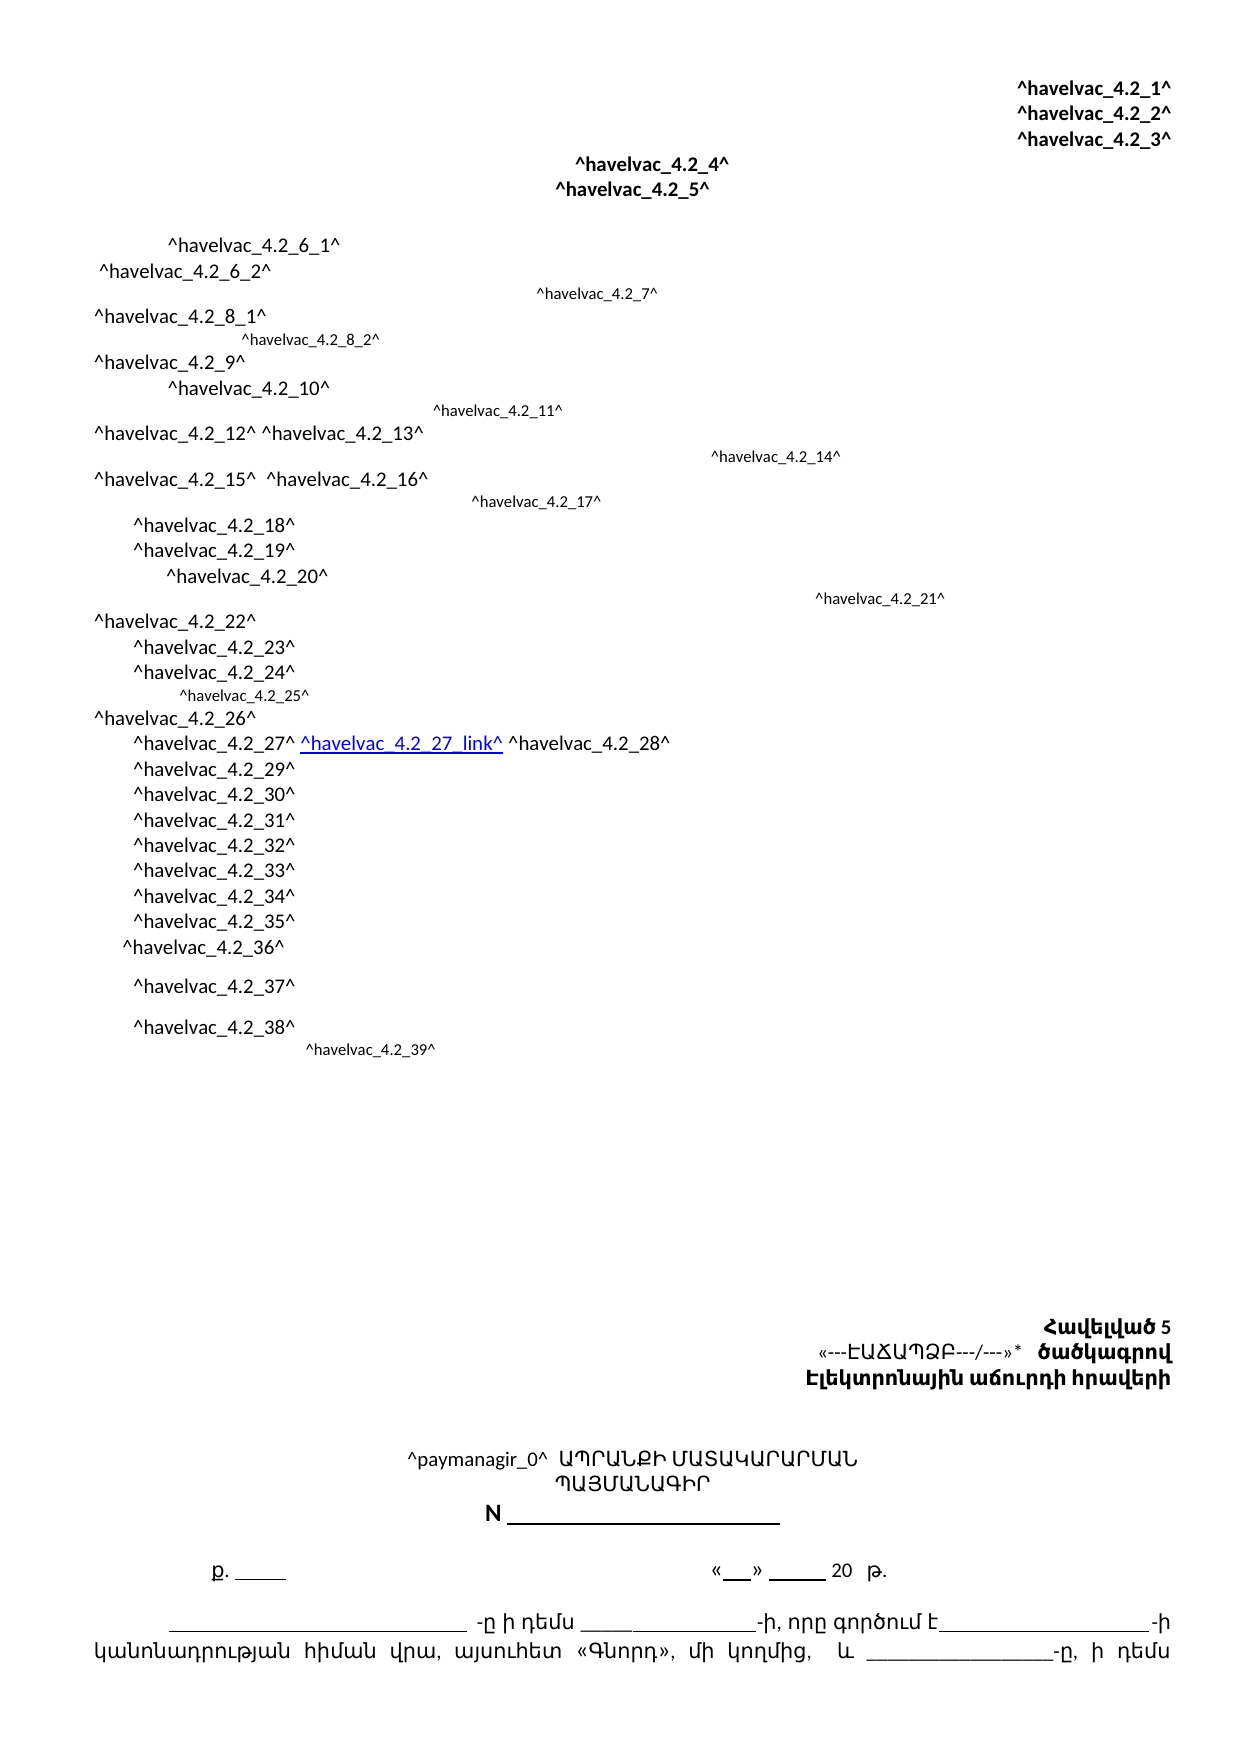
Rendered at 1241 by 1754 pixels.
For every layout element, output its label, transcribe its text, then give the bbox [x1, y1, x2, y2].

text ^havelvac_4.2_9^ [94, 349, 1171, 375]
text ^havelvac_4.2_23^ [94, 634, 1171, 659]
text ^havelvac_4.2_2^ [94, 100, 1171, 126]
text ^havelvac_4.2_33^ [94, 858, 1171, 883]
text ^havelvac_4.2_39^ [94, 1039, 1171, 1060]
text ^havelvac_4.2_24^ [94, 659, 1171, 685]
text ^havelvac_4.2_30^ [94, 781, 1171, 807]
text ^havelvac_4.2_3^ [94, 126, 1171, 151]
text ք. « » 20 թ. [94, 1553, 1171, 1583]
text ^havelvac_4.2_8_1^ [94, 304, 1171, 329]
text ^havelvac_4.2_11^ [94, 400, 1171, 421]
text ^havelvac_4.2_5^ [94, 177, 1171, 202]
text ^havelvac_4.2_4^ [94, 151, 1171, 177]
text ^havelvac_4.2_34^ [94, 883, 1171, 908]
text ՊԱՅՄԱՆԱԳԻՐ [79, 1472, 1171, 1497]
text ^paymanagir_0^ ԱՊՐԱՆՔԻ ՄԱՏԱԿԱՐԱՐՄԱՆ [79, 1446, 1171, 1472]
text «---ԷԱՃԱՊՁԲ---/---»* ծածկագրով [94, 1339, 1171, 1365]
text ^havelvac_4.2_18^ [94, 512, 1171, 537]
text ^havelvac_4.2_32^ [94, 832, 1171, 858]
text ^havelvac_4.2_1^ [94, 75, 1171, 100]
text Էլեկտրոնային աճուրդի հրավերի [94, 1365, 1171, 1390]
text ^havelvac_4.2_19^ [94, 537, 1171, 563]
text ^havelvac_4.2_38^ [94, 1014, 1171, 1039]
text Հավելված 5 [94, 1314, 1171, 1339]
text ^havelvac_4.2_35^ [94, 908, 1171, 934]
text ^havelvac_4.2_37^ [94, 973, 1171, 999]
text ^havelvac_4.2_14^ [94, 446, 1171, 466]
list ^havelvac_4.2_36^ [94, 934, 1171, 959]
text ^havelvac_4.2_17^ [94, 492, 1171, 512]
text ^havelvac_4.2_12^ ^havelvac_4.2_13^ [94, 421, 1171, 446]
text ^havelvac_4.2_6_2^ [94, 258, 1171, 283]
text ^havelvac_4.2_15^ ^havelvac_4.2_16^ [94, 466, 1171, 492]
text ^havelvac_4.2_8_2^ [94, 329, 1171, 349]
text ^havelvac_4.2_26^ [94, 705, 1171, 731]
text ^havelvac_4.2_7^ [94, 283, 1171, 304]
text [94, 1609, 1171, 1665]
text ^havelvac_4.2_20^ [94, 563, 1171, 588]
text ^havelvac_4.2_29^ [94, 756, 1171, 781]
text ^havelvac_4.2_25^ [94, 685, 1171, 705]
text ^havelvac_4.2_27^ ^havelvac_4.2_27_link^ ^havelvac_4.2_28^ [94, 731, 1171, 756]
text ^havelvac_4.2_21^ [610, 588, 1171, 609]
text ^havelvac_4.2_31^ [94, 807, 1171, 832]
text ^havelvac_4.2_6_1^ [94, 233, 1171, 258]
text N [79, 1497, 1171, 1527]
list ^havelvac_4.2_22^ [94, 609, 1171, 634]
text ^havelvac_4.2_10^ [94, 375, 1171, 400]
